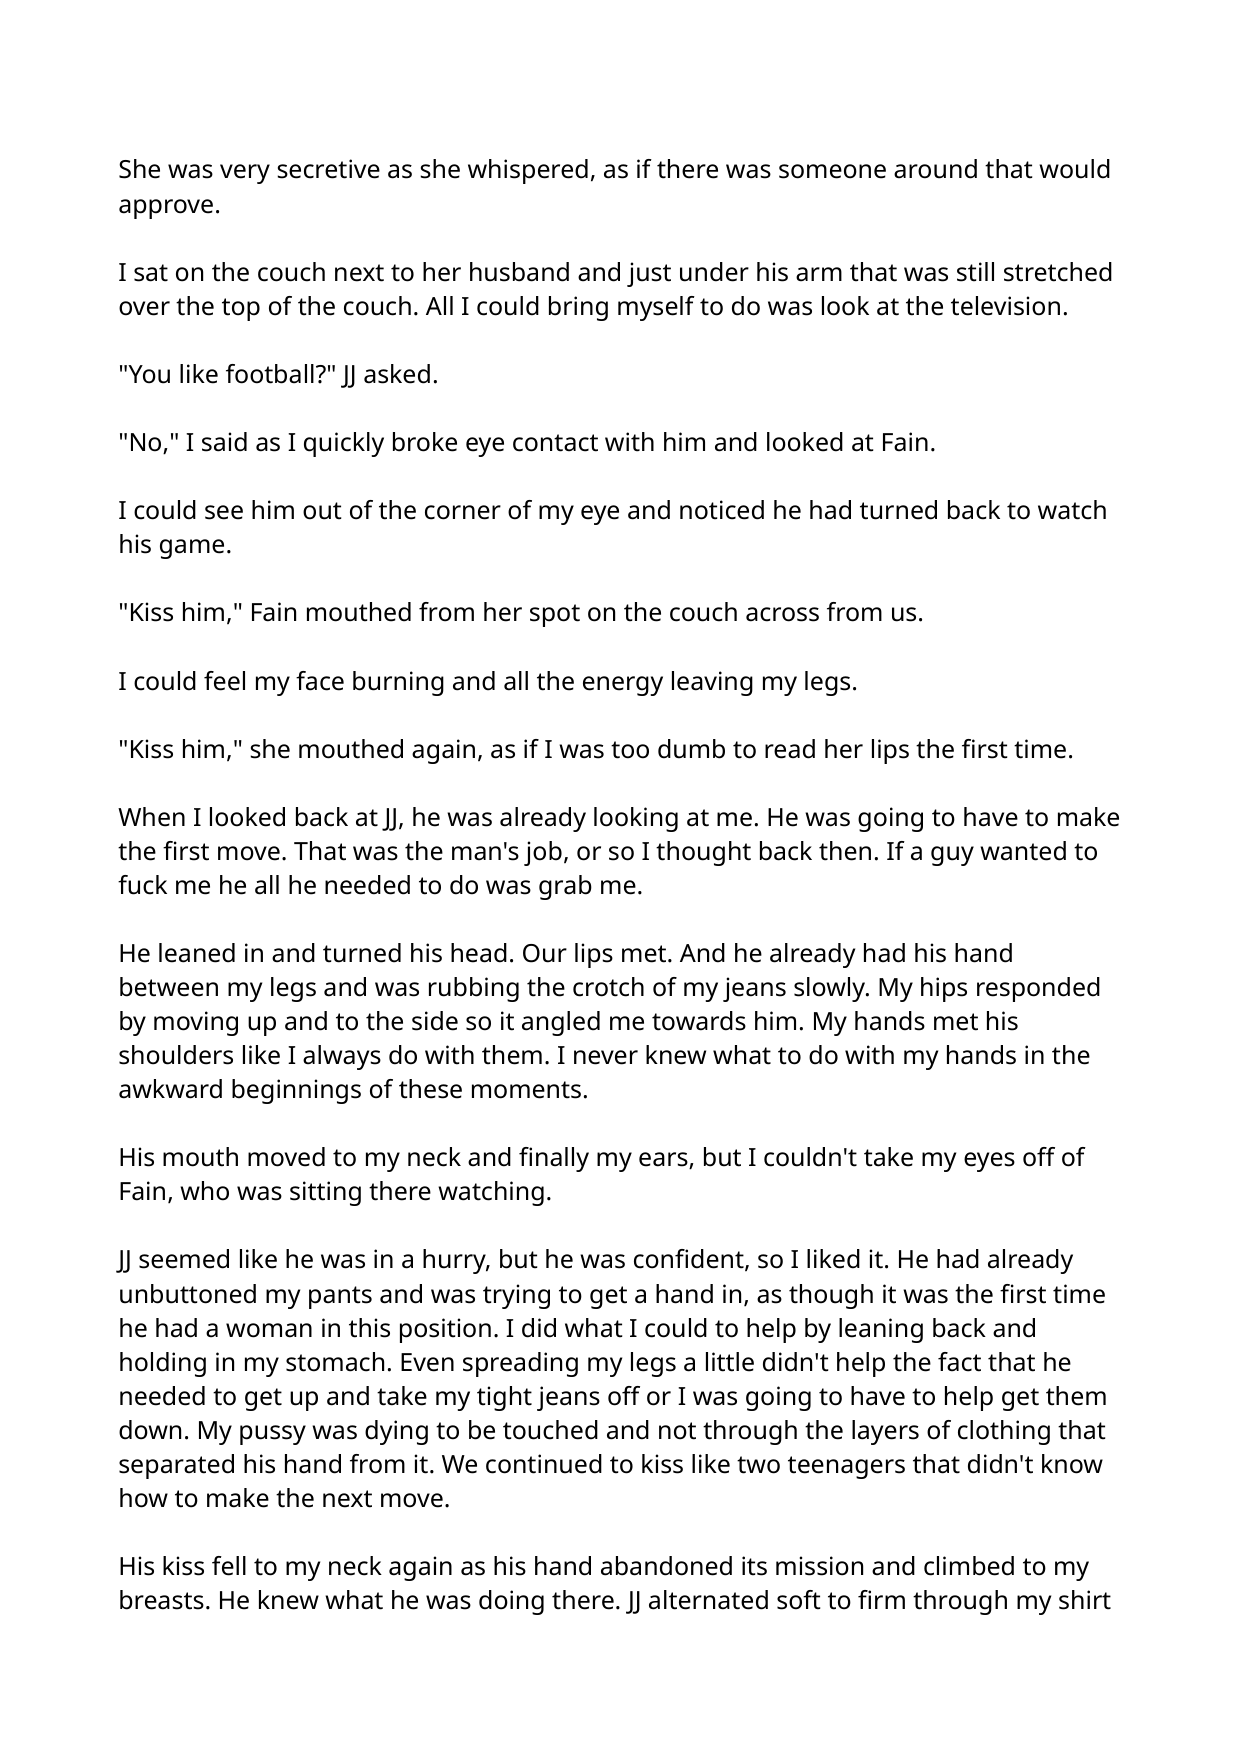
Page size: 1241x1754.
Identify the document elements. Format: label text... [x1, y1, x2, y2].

text She was very secretive as she whispered, as if there was someone around that would approve. [118, 152, 1122, 220]
text He leaned in and turned his head. Our lips met. And he already had his hand between my legs and was rubbing the crotch of my jeans slowly. My hips responded by moving up and to the side so it angled me towards him. My hands met his shoulders like I always do with them. I never knew what to do with my hands in the awkward beginnings of these moments. [118, 936, 1122, 1106]
text I could feel my face burning and all the energy leaving my legs. [118, 663, 1122, 697]
text His mouth moved to my neck and finally my ears, but I couldn't take my eyes off of Fain, who was sitting there watching. [118, 1140, 1122, 1208]
text "No," I said as I quickly broke eye contact with him and looked at Fain. [118, 425, 1122, 459]
text "You like football?" JJ asked. [118, 357, 1122, 391]
text I sat on the couch next to her husband and just under his arm that was still stretched over the top of the couch. All I could bring myself to do was look at the television. [118, 254, 1122, 322]
text "Kiss him," she mouthed again, as if I was too dumb to read her lips the first time. [118, 731, 1122, 765]
text "Kiss him," Fain mouthed from her spot on the couch across from us. [118, 595, 1122, 629]
text JJ seemed like he was in a hurry, but he was confident, so I liked it. He had already unbuttoned my pants and was trying to get a hand in, as though it was the first time he had a woman in this position. I did what I could to help by leaning back and holding in my stomach. Even spreading my legs a little didn't help the fact that he needed to get up and take my tight jeans off or I was going to have to help get them down. My pussy was dying to be touched and not through the layers of clothing that separated his hand from it. We continued to kiss like two teenagers that didn't know how to make the next move. [118, 1242, 1122, 1515]
text I could see him out of the corner of my eye and noticed he had turned back to watch his game. [118, 493, 1122, 561]
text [118, 1549, 1122, 1617]
text When I looked back at JJ, he was already looking at me. He was going to have to make the first move. That was the man's job, or so I thought back then. If a guy wanted to fuck me he all he needed to do was grab me. [118, 799, 1122, 902]
